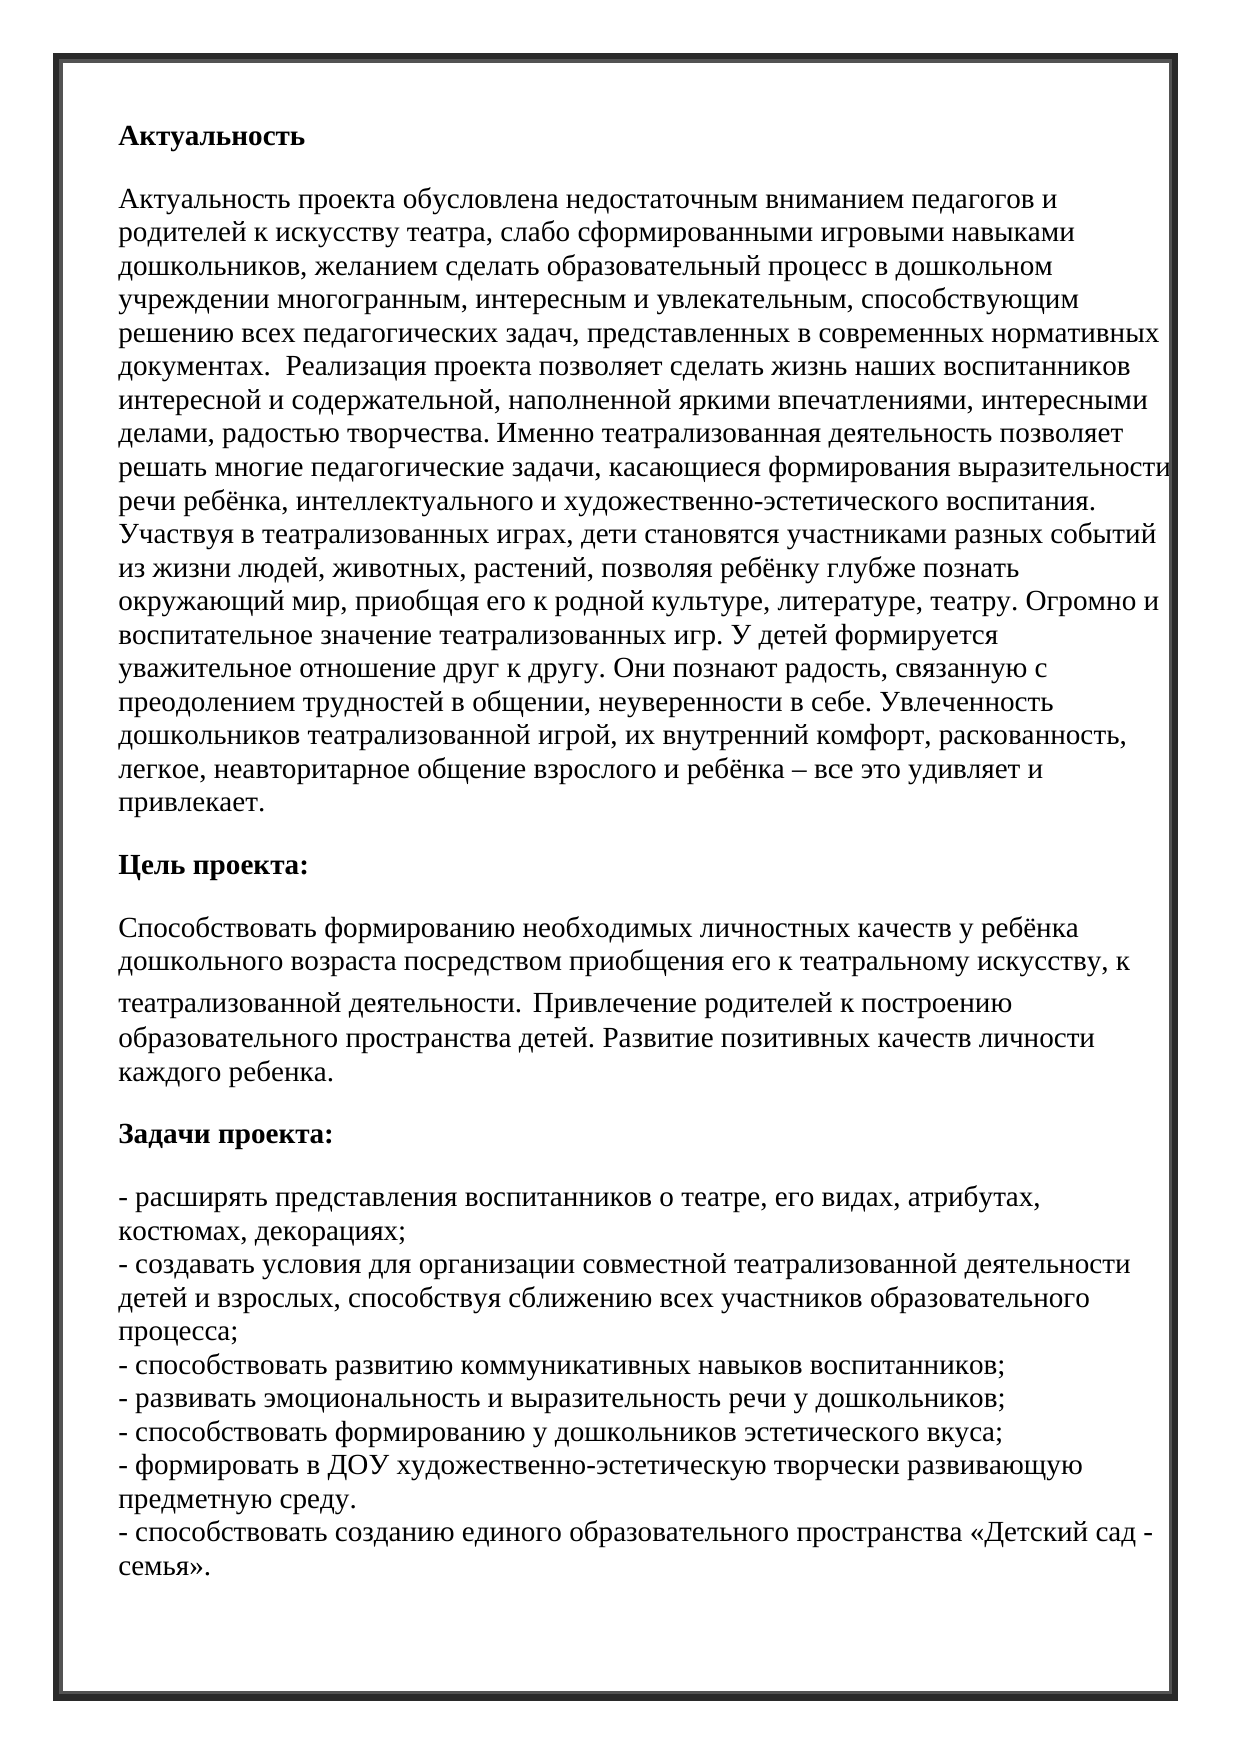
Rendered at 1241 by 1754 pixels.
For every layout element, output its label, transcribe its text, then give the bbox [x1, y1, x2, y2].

text Актуальность [118, 118, 1169, 152]
text Актуальность проекта обусловлена недостаточным вниманием педагогов и родителей к искусству театра, слабо сформированными игровыми навыками дошкольников, желанием сделать образовательный процесс в дошкольном учреждении многогранным, интересным и увлекательным, способствующим решению всех педагогических задач, представленных в современных нормативных документах. Реализация проекта позволяет сделать жизнь наших воспитанников интересной и содержательной, наполненной яркими впечатлениями, интересными делами, радостью творчества. Именно театрализованная деятельность позволяет решать многие педагогические задачи, касающиеся формирования выразительности речи ребёнка, интеллектуального и художественно-эстетического воспитания. Участвуя в театрализованных играх, дети становятся участниками разных событий из жизни людей, животных, растений, позволяя ребёнку глубже познать окружающий мир, приобщая его к родной культуре, литературе, театру. Огромно и воспитательное значение театрализованных игр. У детей формируется уважительное отношение друг к другу. Они познают радость, связанную с преодолением трудностей в общении, неуверенности в себе. Увлеченность дошкольников театрализованной игрой, их внутренний комфорт, раскованность, легкое, неавторитарное общение взрослого и ребёнка – все это удивляет и привлекает. [118, 181, 1169, 818]
text Цель проекта: [118, 847, 1169, 881]
text Задачи проекта: [118, 1116, 1169, 1150]
text - расширять представления воспитанников о театре, его видах, атрибутах, костюмах, декорациях; - создавать условия для организации совместной театрализованной деятельности детей и взрослых, способствуя сближению всех участников образовательного процесса; - способствовать развитию коммуникативных навыков воспитанников; - развивать эмоциональность и выразительность речи у дошкольников; - способствовать формированию у дошкольников эстетического вкуса; - формировать в ДОУ художественно-эстетическую творчески развивающую предметную среду. - способствовать созданию единого образовательного пространства «Детский сад - семья». [118, 1179, 1169, 1582]
text Способствовать формированию необходимых личностных качеств у ребёнка дошкольного возраста посредством приобщения его к театральному искусству, к театрализованной деятельности. Привлечение родителей к построению образовательного пространства детей. Развитие позитивных качеств личности каждого ребенка. [118, 910, 1169, 1087]
